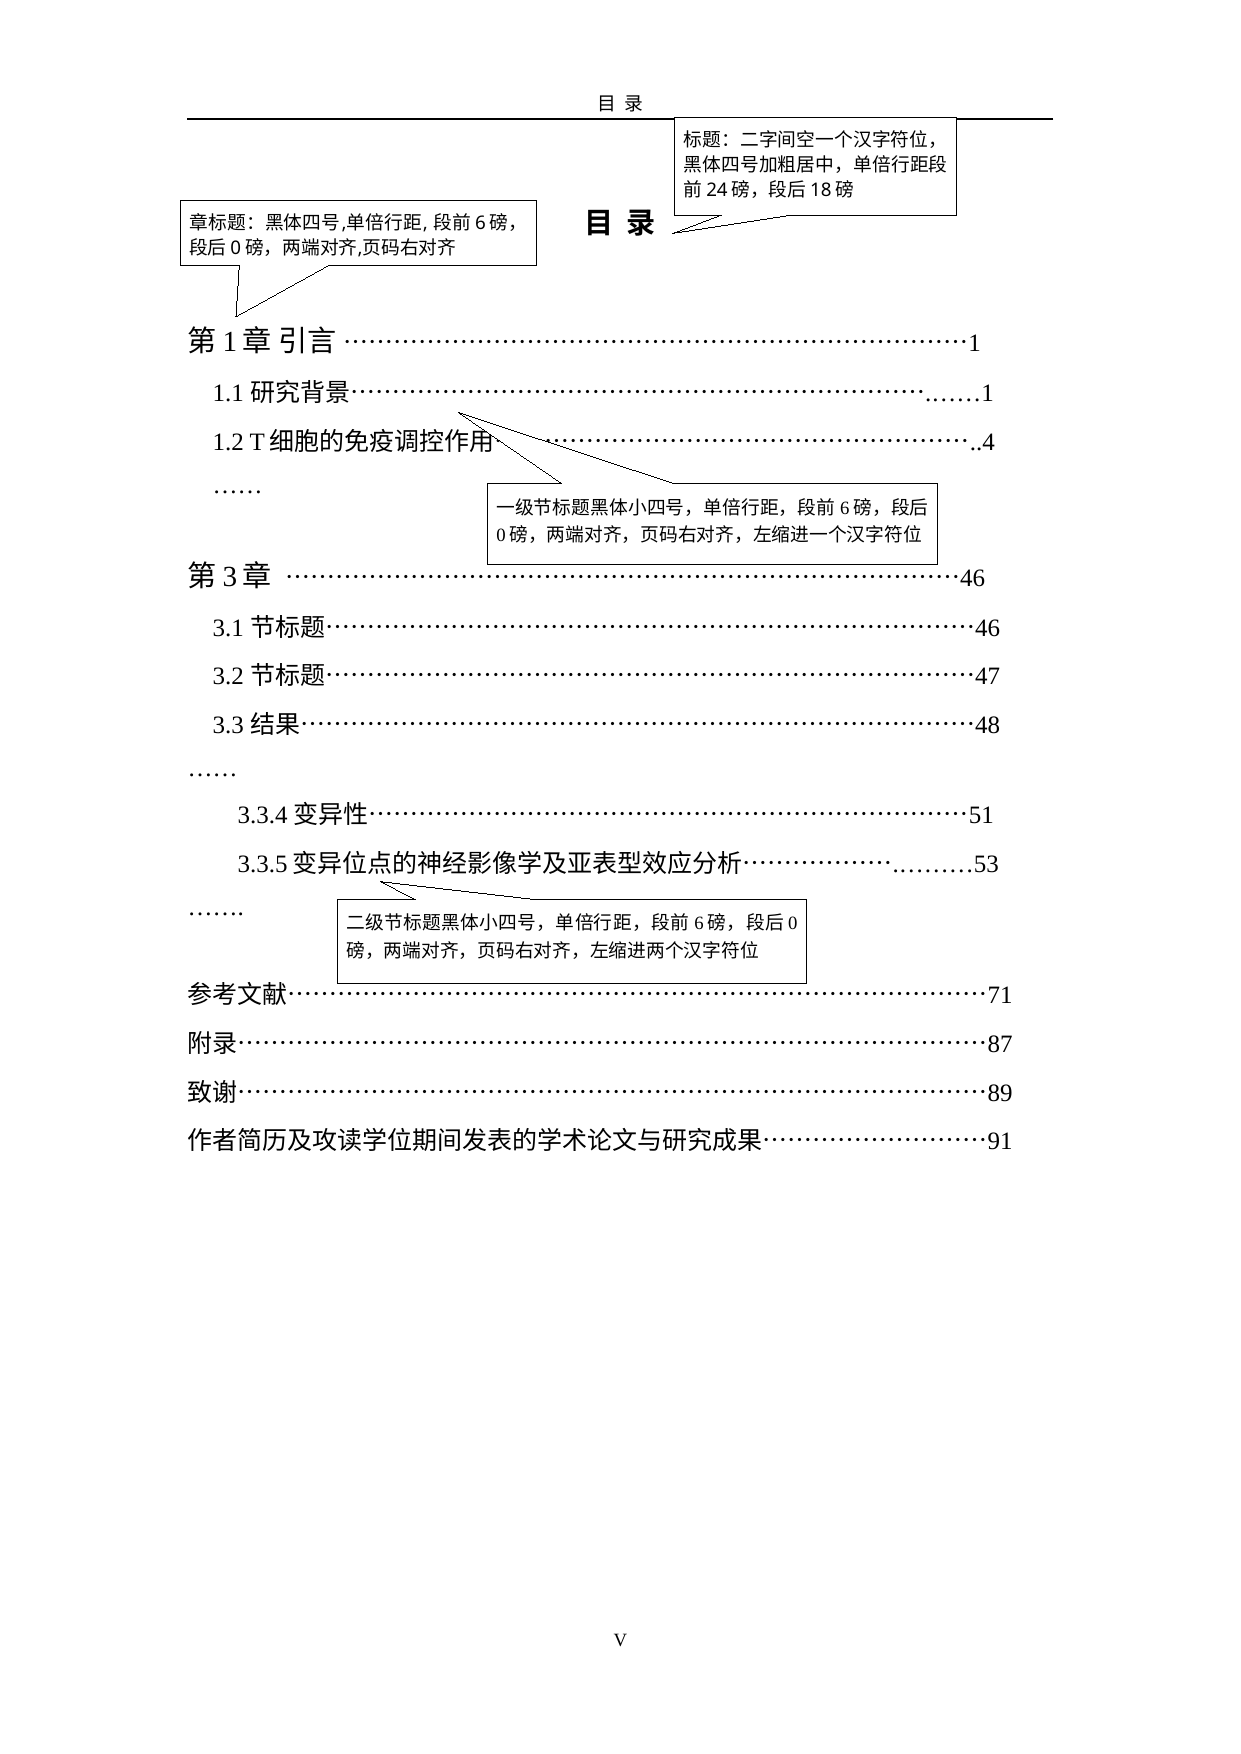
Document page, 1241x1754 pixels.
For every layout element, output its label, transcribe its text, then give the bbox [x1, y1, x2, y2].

text 3.3.5变异位点的神经影像学及亚表型效应分析……………….………53 [187, 843, 1036, 879]
text 1.2 T细胞的免疫调控作用…………………………………………………..4 [187, 421, 521, 457]
text 第3章 ………………………………………………………………………46 [187, 552, 1036, 594]
text 3.2 节标题……………………………………………………………………47 [187, 656, 1036, 692]
text 作者简历及攻读学位期间发表的学术论文与研究成果………………………91 [187, 1121, 1053, 1157]
text 1.1 研究背景…………………………………………………………….……1 [187, 372, 1036, 408]
text 1.2 T细胞的免疫调控作用…………………………………………………..4 [488, 421, 1036, 457]
text 第1章 引言 …………………………………………………………………1 [187, 317, 1053, 360]
text ……. [187, 892, 412, 921]
text 参考文献…………………………………………………………………………71 [187, 974, 1053, 1011]
text 目 录 [537, 200, 1053, 242]
text ……. [479, 892, 1053, 921]
text 3.1 节标题……………………………………………………………………46 [187, 607, 1036, 643]
text 3.3.4 变异性………………………………………………………………51 [187, 794, 1036, 831]
text …… [187, 753, 1053, 782]
text …… [637, 470, 1053, 498]
text 致谢………………………………………………………………………………89 [187, 1072, 1053, 1108]
text 3.3 结果………………………………………………………………………48 [187, 704, 1036, 741]
text …… [187, 470, 559, 498]
text 附录………………………………………………………………………………87 [187, 1023, 1053, 1059]
